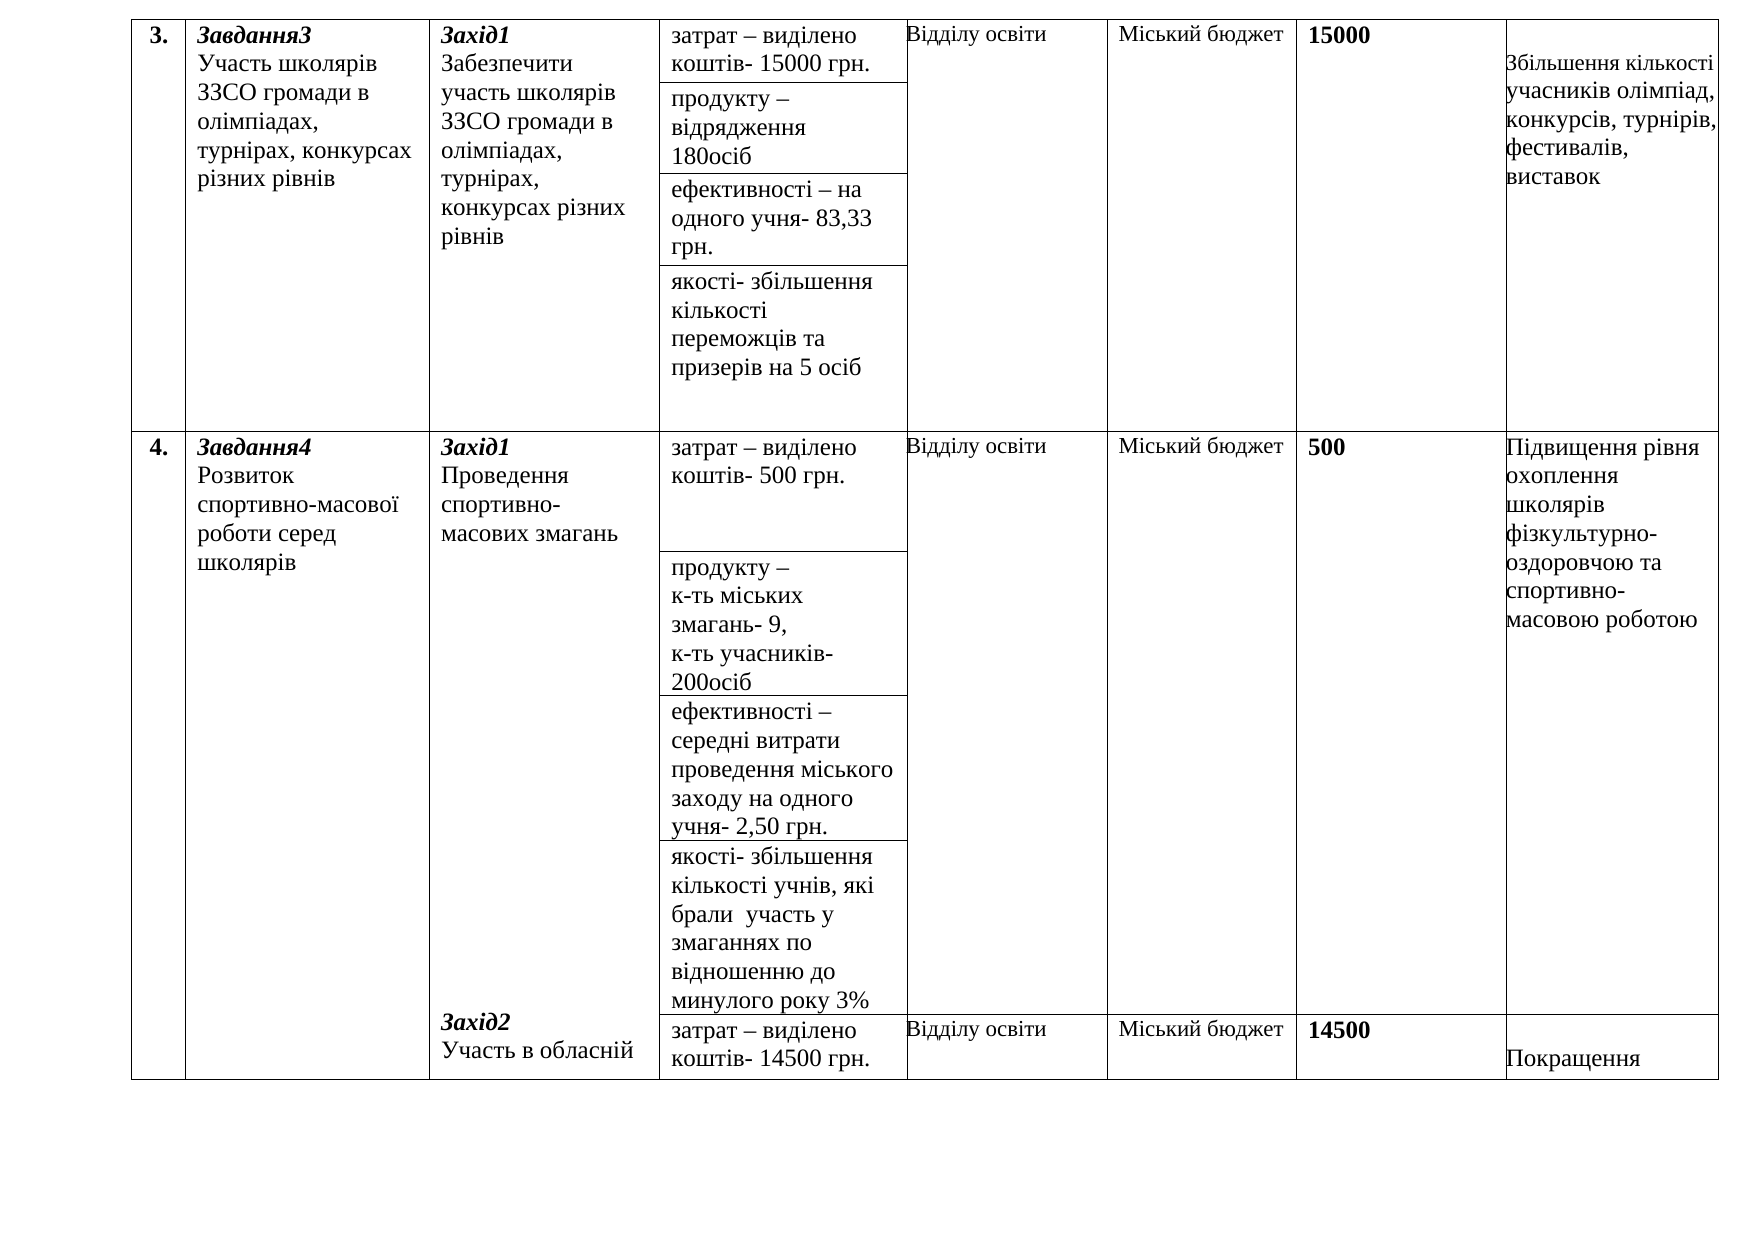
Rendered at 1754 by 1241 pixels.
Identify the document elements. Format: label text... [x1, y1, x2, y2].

table_cell Завдання4 Розвиток спортивно-масової роботи серед школярів [186, 432, 429, 1079]
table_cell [660, 841, 907, 1014]
table_cell Міський бюджет [1108, 432, 1296, 1014]
table_cell Захід1 Забезпечити участь школярів ЗЗСО громади в олімпіадах, турнірах, конкурсах різних рівнів [430, 20, 659, 431]
table_cell Міський бюджет [1108, 20, 1296, 431]
table_cell Відділу освіти [908, 1015, 1107, 1079]
table_cell Відділу освіти [908, 20, 1107, 431]
table_cell Збільшення кількості учасників олімпіад, конкурсів, турнірів, фестивалів, виставок [1507, 20, 1718, 431]
table_cell Завдання3 Участь школярів ЗЗСО громади в олімпіадах, турнірах, конкурсах різних рівнів [186, 20, 429, 431]
table_cell 14500 [1297, 1015, 1506, 1079]
table_cell продукту – відрядження 180осіб [660, 83, 907, 173]
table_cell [1507, 1015, 1718, 1079]
table_cell Міський бюджет [1108, 1015, 1296, 1079]
table_cell ефективності – середні витрати проведення міського заходу на одного учня- 2,50 грн. [660, 696, 907, 840]
table_cell 4. [132, 432, 185, 1079]
table_cell продукту – к-ть міських змагань- 9, к-ть учасників- 200осіб [660, 552, 907, 695]
table_cell якості- збільшення кількості переможців та призерів на 5 осіб [660, 266, 907, 431]
table_cell затрат – виділено коштів- 14500 грн. [660, 1015, 907, 1079]
table_cell Захід1 Проведення спортивно-масових змагань Захід2 Участь в обласній Спартакіаді школярів [430, 432, 659, 1079]
table_cell Відділу освіти [908, 432, 1107, 1014]
table_cell Підвищення рівня охоплення школярів фізкультурно-оздоровчою та спортивно-масовою роботою [1507, 432, 1718, 1014]
table_cell 15000 [1297, 20, 1506, 431]
table_cell 500 [1297, 432, 1506, 1014]
table_cell ефективності – на одного учня- 83,33 грн. [660, 174, 907, 265]
table_cell затрат – виділено коштів- 500 грн. [660, 432, 907, 551]
table_cell 3. [132, 20, 185, 431]
table_cell затрат – виділено коштів- 15000 грн. [660, 20, 907, 82]
